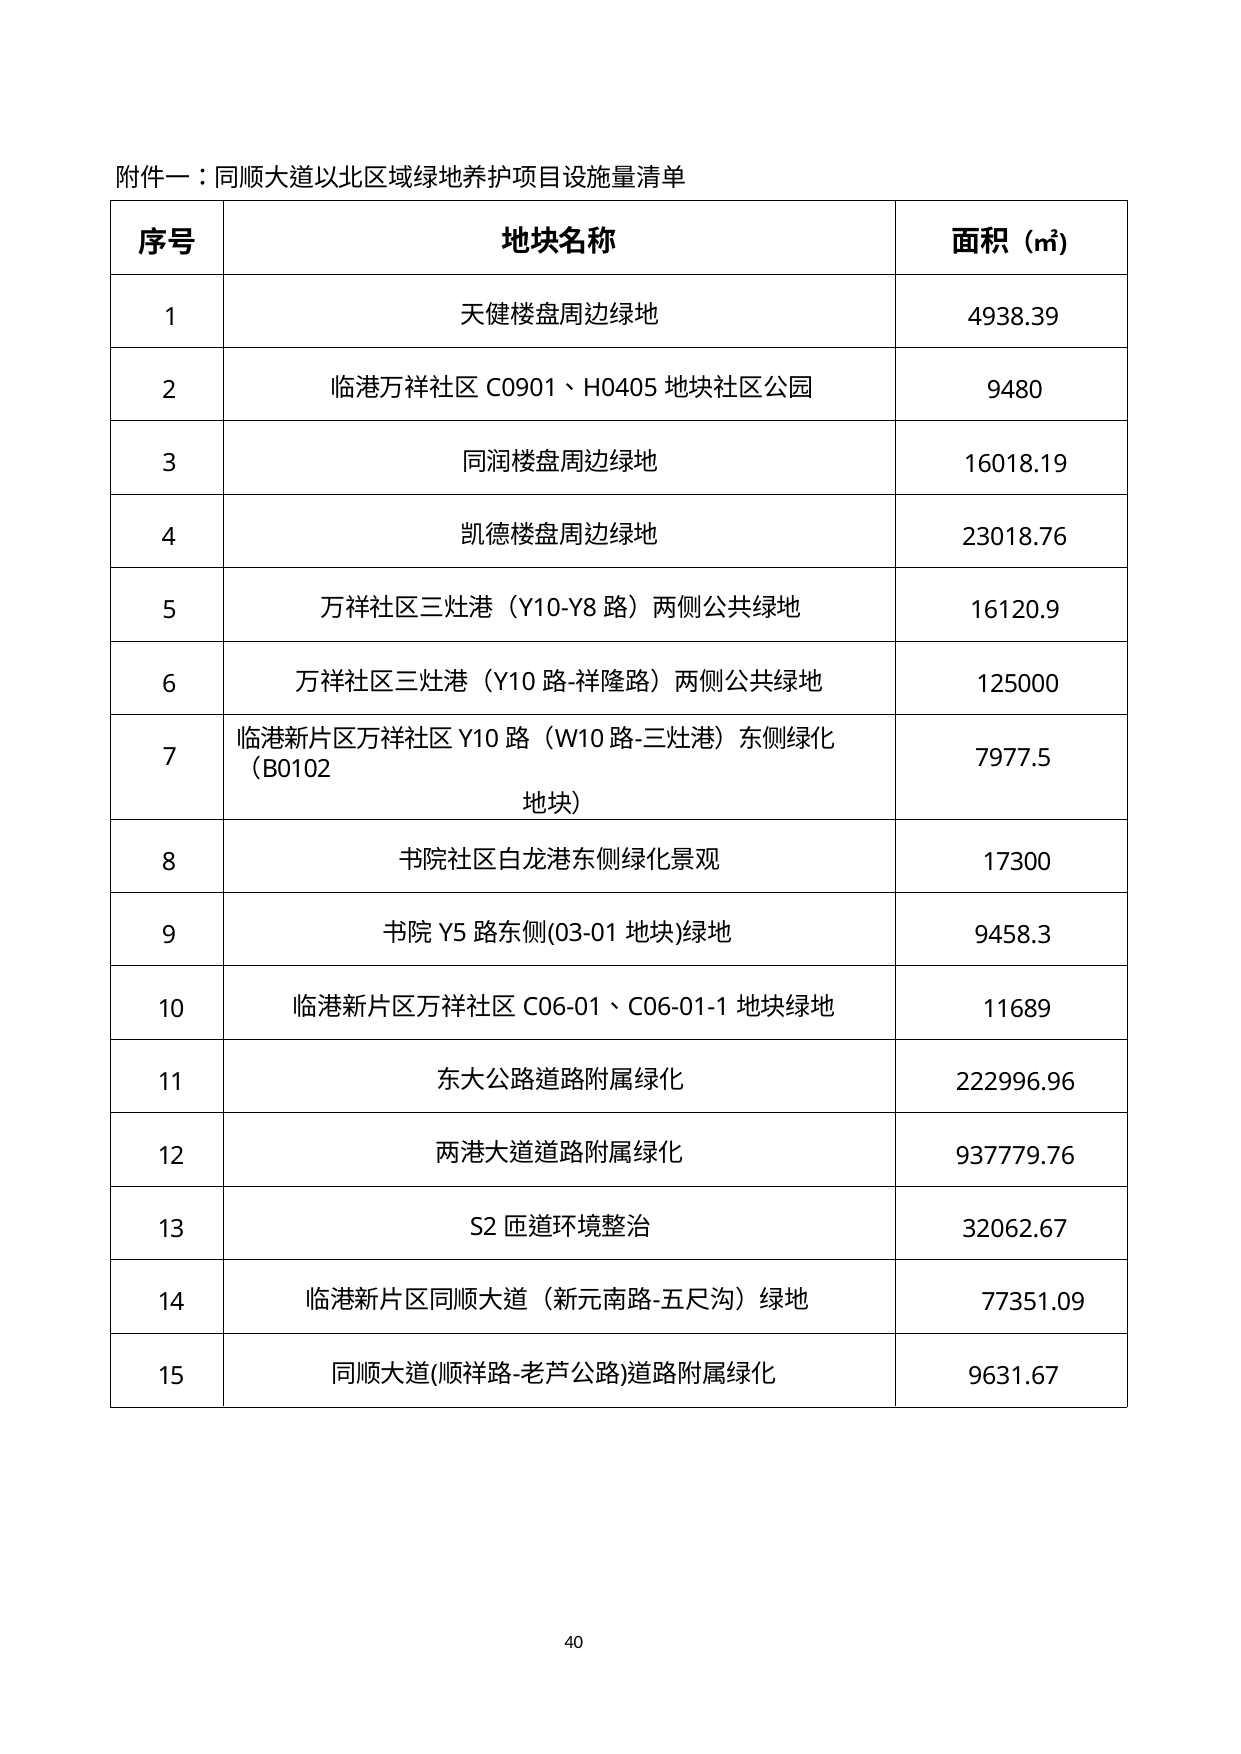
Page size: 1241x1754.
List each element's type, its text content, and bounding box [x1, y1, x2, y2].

table_cell 凯德楼盘周边绿地 [224, 495, 895, 567]
table_cell 15 [111, 1334, 223, 1406]
table_cell 4 [111, 495, 223, 567]
table_cell 14 [111, 1260, 223, 1332]
table_cell 13 [111, 1187, 223, 1259]
table_cell 16018.19 [896, 421, 1127, 494]
table_cell 9 [111, 893, 223, 965]
text 附件一：同顺大道以北区域绿地养护项目设施量清单 [115, 162, 1128, 193]
table_cell 万祥社区三灶港（Y10-Y8 路）两侧公共绿地 [224, 568, 895, 641]
table_cell 东大公路道路附属绿化 [224, 1040, 895, 1112]
table_cell 7977.5 [896, 715, 1127, 818]
table_cell 8 [111, 820, 223, 892]
table_cell 天健楼盘周边绿地 [224, 275, 895, 347]
table_cell 937779.76 [896, 1113, 1127, 1186]
table_cell 12 [111, 1113, 223, 1186]
table_cell 10 [111, 966, 223, 1039]
table_cell 32062.67 [896, 1187, 1127, 1259]
table_cell 临港新片区同顺大道（新元南路-五尺沟）绿地 [224, 1260, 895, 1332]
table_cell 16120.9 [896, 568, 1127, 641]
table_cell 3 [111, 421, 223, 494]
table_cell 23018.76 [896, 495, 1127, 567]
table_cell 书院社区白龙港东侧绿化景观 [224, 820, 895, 892]
table_cell 11689 [896, 966, 1127, 1039]
table_cell 222996.96 [896, 1040, 1127, 1112]
table_cell 9631.67 [896, 1334, 1127, 1406]
table_cell 临港万祥社区 C0901、H0405 地块社区公园 [224, 348, 895, 420]
table_cell 9458.3 [896, 893, 1127, 965]
table_cell 125000 [896, 642, 1127, 714]
table_cell 同润楼盘周边绿地 [224, 421, 895, 494]
table_cell 同顺大道(顺祥路-老芦公路)道路附属绿化 [224, 1334, 895, 1406]
table_cell 11 [111, 1040, 223, 1112]
table_cell 17300 [896, 820, 1127, 892]
table_cell 两港大道道路附属绿化 [224, 1113, 895, 1186]
table_cell S2 匝道环境整治 [224, 1187, 895, 1259]
table_cell 77351.09 [896, 1260, 1127, 1332]
table_cell 9480 [896, 348, 1127, 420]
table_cell 临港新片区万祥社区Y10 路（W10路-三灶港）东侧绿化（B0102 地块） [224, 715, 895, 818]
table_cell 4938.39 [896, 275, 1127, 347]
table_cell 书院 Y5 路东侧(03-01 地块)绿地 [224, 893, 895, 965]
table_header 地块名称 [224, 201, 895, 274]
table_cell 6 [111, 642, 223, 714]
table_cell 7 [111, 715, 223, 818]
table_cell 2 [111, 348, 223, 420]
table_header 序号 [111, 201, 223, 274]
table_cell 5 [111, 568, 223, 641]
table_cell 临港新片区万祥社区 C06-01、C06-01-1 地块绿地 [224, 966, 895, 1039]
table_cell 万祥社区三灶港（Y10 路-祥隆路）两侧公共绿地 [224, 642, 895, 714]
table_header 面积（㎡) [896, 201, 1127, 274]
table_cell 1 [111, 275, 223, 347]
